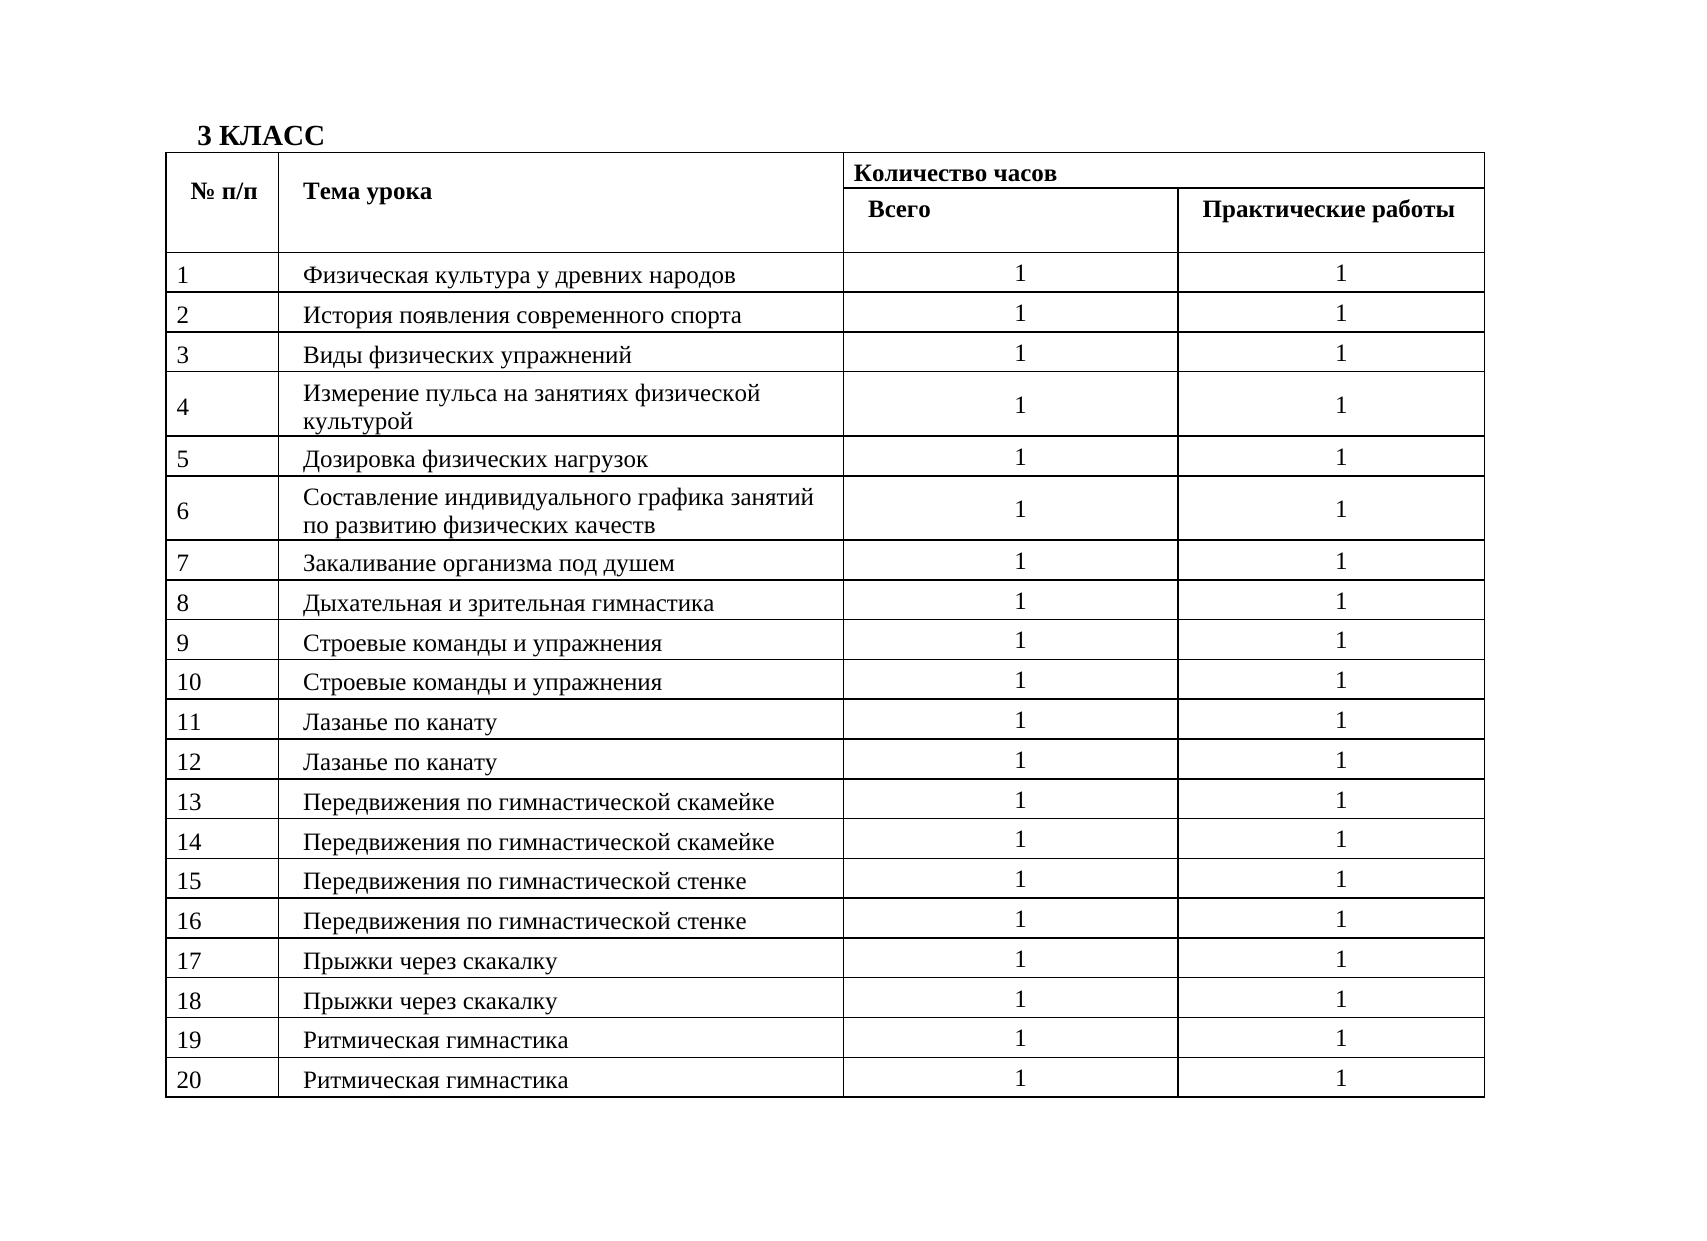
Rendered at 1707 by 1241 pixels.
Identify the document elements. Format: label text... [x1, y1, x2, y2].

table_cell Виды физических упражнений [279, 333, 843, 371]
table_cell 1 [844, 333, 1177, 371]
table_cell Передвижения по гимнастической скамейке [279, 780, 843, 818]
table_cell 13 [167, 780, 278, 818]
table_cell 1 [1179, 700, 1484, 738]
table_cell 1 [1179, 541, 1484, 579]
table_cell 1 [1179, 333, 1484, 371]
table_cell 5 [167, 437, 278, 475]
table_cell 4 [167, 372, 278, 435]
table_cell 1 [1179, 859, 1484, 897]
table_cell Дозировка физических нагрузок [279, 437, 843, 475]
table_cell Всего [844, 189, 1177, 251]
table_cell 7 [167, 541, 278, 579]
table_cell 1 [844, 620, 1177, 658]
table_header № п/п [167, 153, 278, 251]
table_cell Строевые команды и упражнения [279, 660, 843, 698]
text 3 КЛАСС [190, 118, 1618, 152]
table_cell Строевые команды и упражнения [279, 620, 843, 658]
table_cell 2 [167, 293, 278, 331]
table_cell 1 [844, 581, 1177, 619]
table_cell 1 [844, 541, 1177, 579]
table_cell 1 [1179, 660, 1484, 698]
table_cell Передвижения по гимнастической скамейке [279, 819, 843, 857]
table_cell 1 [1179, 819, 1484, 857]
table_cell 1 [1179, 740, 1484, 778]
table_cell 1 [1179, 253, 1484, 291]
table_cell 3 [167, 333, 278, 371]
table_cell Ритмическая гимнастика [279, 1058, 843, 1096]
table_cell 1 [167, 253, 278, 291]
table_cell Прыжки через скакалку [279, 978, 843, 1017]
table_cell 1 [844, 780, 1177, 818]
table_cell 1 [1179, 939, 1484, 977]
table_cell 1 [844, 1018, 1177, 1056]
table_cell Лазанье по канату [279, 740, 843, 778]
table_cell Измерение пульса на занятиях физической культурой [279, 372, 843, 435]
table_header Количество часов [844, 153, 1484, 187]
table_cell Ритмическая гимнастика [279, 1018, 843, 1056]
table_cell 1 [844, 939, 1177, 977]
table_cell Передвижения по гимнастической стенке [279, 859, 843, 897]
table_cell 1 [1179, 620, 1484, 658]
table_cell 20 [167, 1058, 278, 1096]
table_cell 17 [167, 939, 278, 977]
table_cell 11 [167, 700, 278, 738]
table_cell 10 [167, 660, 278, 698]
table_cell 1 [844, 819, 1177, 857]
table_cell 1 [1179, 477, 1484, 539]
table_cell 6 [167, 477, 278, 539]
table_cell 1 [844, 899, 1177, 937]
table_cell 19 [167, 1018, 278, 1056]
table_cell История появления современного спорта [279, 293, 843, 331]
table_cell 1 [844, 372, 1177, 435]
table_cell 15 [167, 859, 278, 897]
table_cell 1 [1179, 581, 1484, 619]
table_cell Физическая культура у древних народов [279, 253, 843, 291]
table_cell 1 [1179, 899, 1484, 937]
table_header Тема урока [279, 153, 843, 251]
table_cell 1 [844, 700, 1177, 738]
table_cell Практические работы [1179, 189, 1484, 251]
table_cell 1 [844, 293, 1177, 331]
table_cell 12 [167, 740, 278, 778]
table_cell Дыхательная и зрительная гимнастика [279, 581, 843, 619]
table_cell 1 [1179, 372, 1484, 435]
table_cell Передвижения по гимнастической стенке [279, 899, 843, 937]
table_cell 1 [1179, 437, 1484, 475]
table_cell Прыжки через скакалку [279, 939, 843, 977]
table_cell 8 [167, 581, 278, 619]
table_cell Лазанье по канату [279, 700, 843, 738]
table_cell 1 [844, 978, 1177, 1017]
table_cell 1 [1179, 1058, 1484, 1096]
table_cell Составление индивидуального графика занятий по развитию физических качеств [279, 477, 843, 539]
table_cell 1 [844, 660, 1177, 698]
table_cell 9 [167, 620, 278, 658]
table_cell 16 [167, 899, 278, 937]
table_cell Закаливание организма под душем [279, 541, 843, 579]
table_cell 1 [844, 859, 1177, 897]
table_cell 1 [1179, 978, 1484, 1017]
table_cell 18 [167, 978, 278, 1017]
table_cell 1 [844, 437, 1177, 475]
table_cell 1 [844, 740, 1177, 778]
table_cell 14 [167, 819, 278, 857]
table_cell 1 [1179, 780, 1484, 818]
table_cell 1 [844, 477, 1177, 539]
table_cell 1 [844, 253, 1177, 291]
table_cell 1 [1179, 1018, 1484, 1056]
table_cell 1 [1179, 293, 1484, 331]
table_cell 1 [844, 1058, 1177, 1096]
